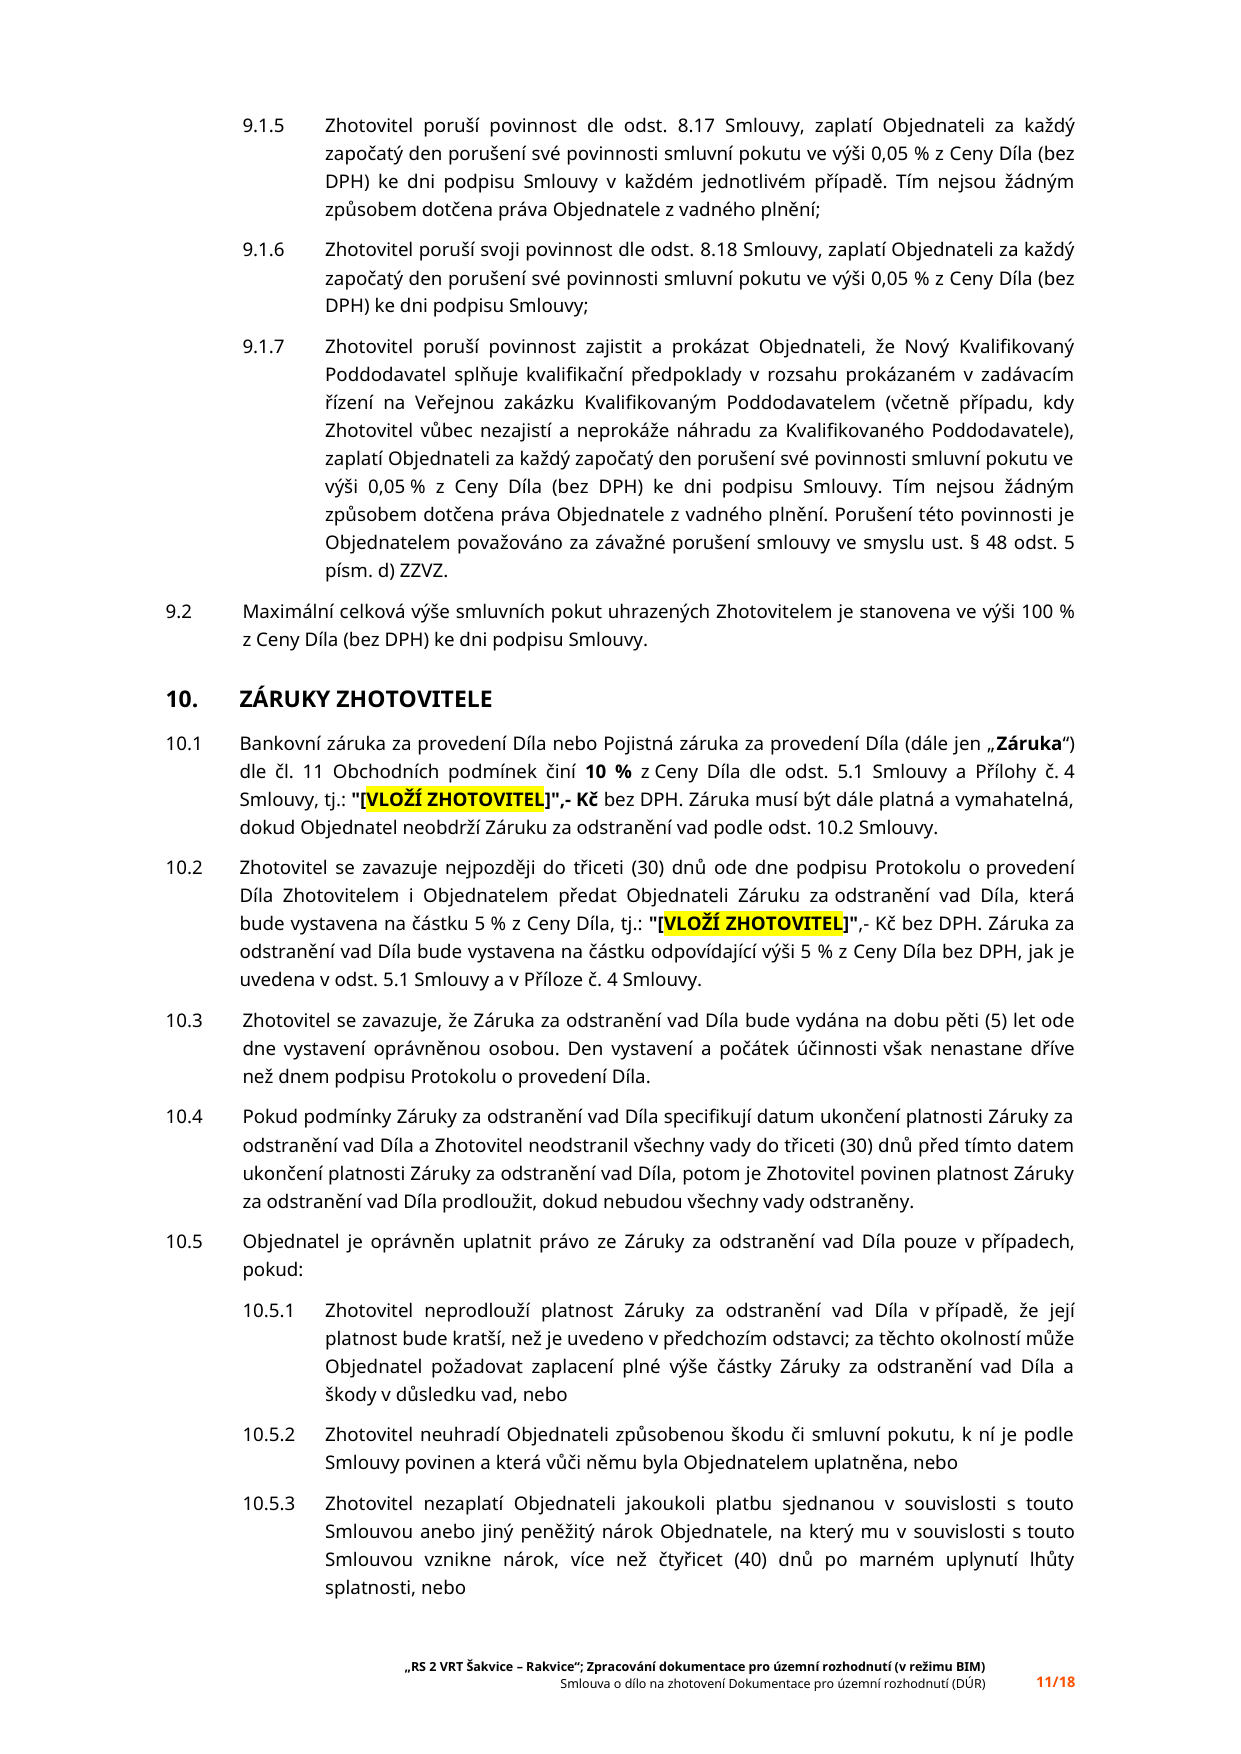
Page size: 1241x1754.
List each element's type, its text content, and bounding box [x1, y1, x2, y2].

text Zhotovitel nezaplatí Objednateli jakoukoli platbu sjednanou v souvislosti s touto Smlouvou anebo jiný peněžitý nárok Objednatele, na který mu v souvislosti s touto Smlouvou vznikne nárok, více než čtyřicet (40) dnů po marném uplynutí lhůty splatnosti, nebo [242, 1490, 1075, 1600]
text Pokud podmínky Záruky za odstranění vad Díla specifikují datum ukončení platnosti Záruky za odstranění vad Díla a Zhotovitel neodstranil všechny vady do třiceti (30) dnů před tímto datem ukončení platnosti Záruky za odstranění vad Díla, potom je Zhotovitel povinen platnost Záruky za odstranění vad Díla prodloužit, dokud nebudou všechny vady odstraněny. [165, 1104, 1075, 1213]
text Zhotovitel neuhradí Objednateli způsobenou škodu či smluvní pokutu, k ní je podle Smlouvy povinen a která vůči němu byla Objednatelem uplatněna, nebo [242, 1422, 1075, 1475]
text Maximální celková výše smluvních pokut uhrazených Zhotovitelem je stanovena ve výši 100 % z Ceny Díla (bez DPH) ke dni podpisu Smlouvy. [165, 598, 1075, 652]
text Bankovní záruka za provedení Díla nebo Pojistná záruka za provedení Díla (dále jen „Záruka“) dle čl. 11 Obchodních podmínek činí 10 % z Ceny Díla dle odst. 5.1 Smlouvy a Přílohy č. 4 Smlouvy, tj.: "[VLOŽÍ ZHOTOVITEL]",- Kč bez DPH. Záruka musí být dále platná a vymahatelná, dokud Objednatel neobdrží Záruku za odstranění vad podle odst. 10.2 Smlouvy. [165, 730, 1075, 840]
text Zhotovitel se zavazuje nejpozději do třiceti (30) dnů ode dne podpisu Protokolu o provedení Díla Zhotovitelem i Objednatelem předat Objednateli Záruku za odstranění vad Díla, která bude vystavena na částku 5 % z Ceny Díla, tj.: "[VLOŽÍ ZHOTOVITEL]",- Kč bez DPH. Záruka za odstranění vad Díla bude vystavena na částku odpovídající výši 5 % z Ceny Díla bez DPH, jak je uvedena v odst. 5.1 Smlouvy a v Příloze č. 4 Smlouvy. [165, 855, 1075, 992]
text Zhotovitel poruší povinnost zajistit a prokázat Objednateli, že Nový Kvalifikovaný Poddodavatel splňuje kvalifikační předpoklady v rozsahu prokázaném v zadávacím řízení na Veřejnou zakázku Kvalifikovaným Poddodavatelem (včetně případu, kdy Zhotovitel vůbec nezajistí a neprokáže náhradu za Kvalifikovaného Poddodavatele), zaplatí Objednateli za každý započatý den porušení své povinnosti smluvní pokutu ve výši 0,05 % z Ceny Díla (bez DPH) ke dni podpisu Smlouvy. Tím nejsou žádným způsobem dotčena práva Objednatele z vadného plnění. Porušení této povinnosti je Objednatelem považováno za závažné porušení smlouvy ve smyslu ust. § 48 odst. 5 písm. d) ZZVZ. [242, 333, 1075, 583]
text Objednatel je oprávněn uplatnit právo ze Záruky za odstranění vad Díla pouze v případech, pokud: [165, 1228, 1075, 1282]
text Zhotovitel se zavazuje, že Záruka za odstranění vad Díla bude vydána na dobu pěti (5) let ode dne vystavení oprávněnou osobou. Den vystavení a počátek účinnosti však nenastane dříve než dnem podpisu Protokolu o provedení Díla. [165, 1007, 1075, 1089]
text Zhotovitel poruší povinnost dle odst. 8.17 Smlouvy, zaplatí Objednateli za každý započatý den porušení své povinnosti smluvní pokutu ve výši 0,05 % z Ceny Díla (bez DPH) ke dni podpisu Smlouvy v každém jednotlivém případě. Tím nejsou žádným způsobem dotčena práva Objednatele z vadného plnění; [242, 112, 1075, 222]
text Záruky zhotovitele [165, 683, 1075, 714]
text Zhotovitel poruší svoji povinnost dle odst. 8.18 Smlouvy, zaplatí Objednateli za každý započatý den porušení své povinnosti smluvní pokutu ve výši 0,05 % z Ceny Díla (bez DPH) ke dni podpisu Smlouvy; [242, 237, 1075, 318]
text Zhotovitel neprodlouží platnost Záruky za odstranění vad Díla v případě, že její platnost bude kratší, než je uvedeno v předchozím odstavci; za těchto okolností může Objednatel požadovat zaplacení plné výše částky Záruky za odstranění vad Díla a škody v důsledku vad, nebo [242, 1297, 1075, 1407]
